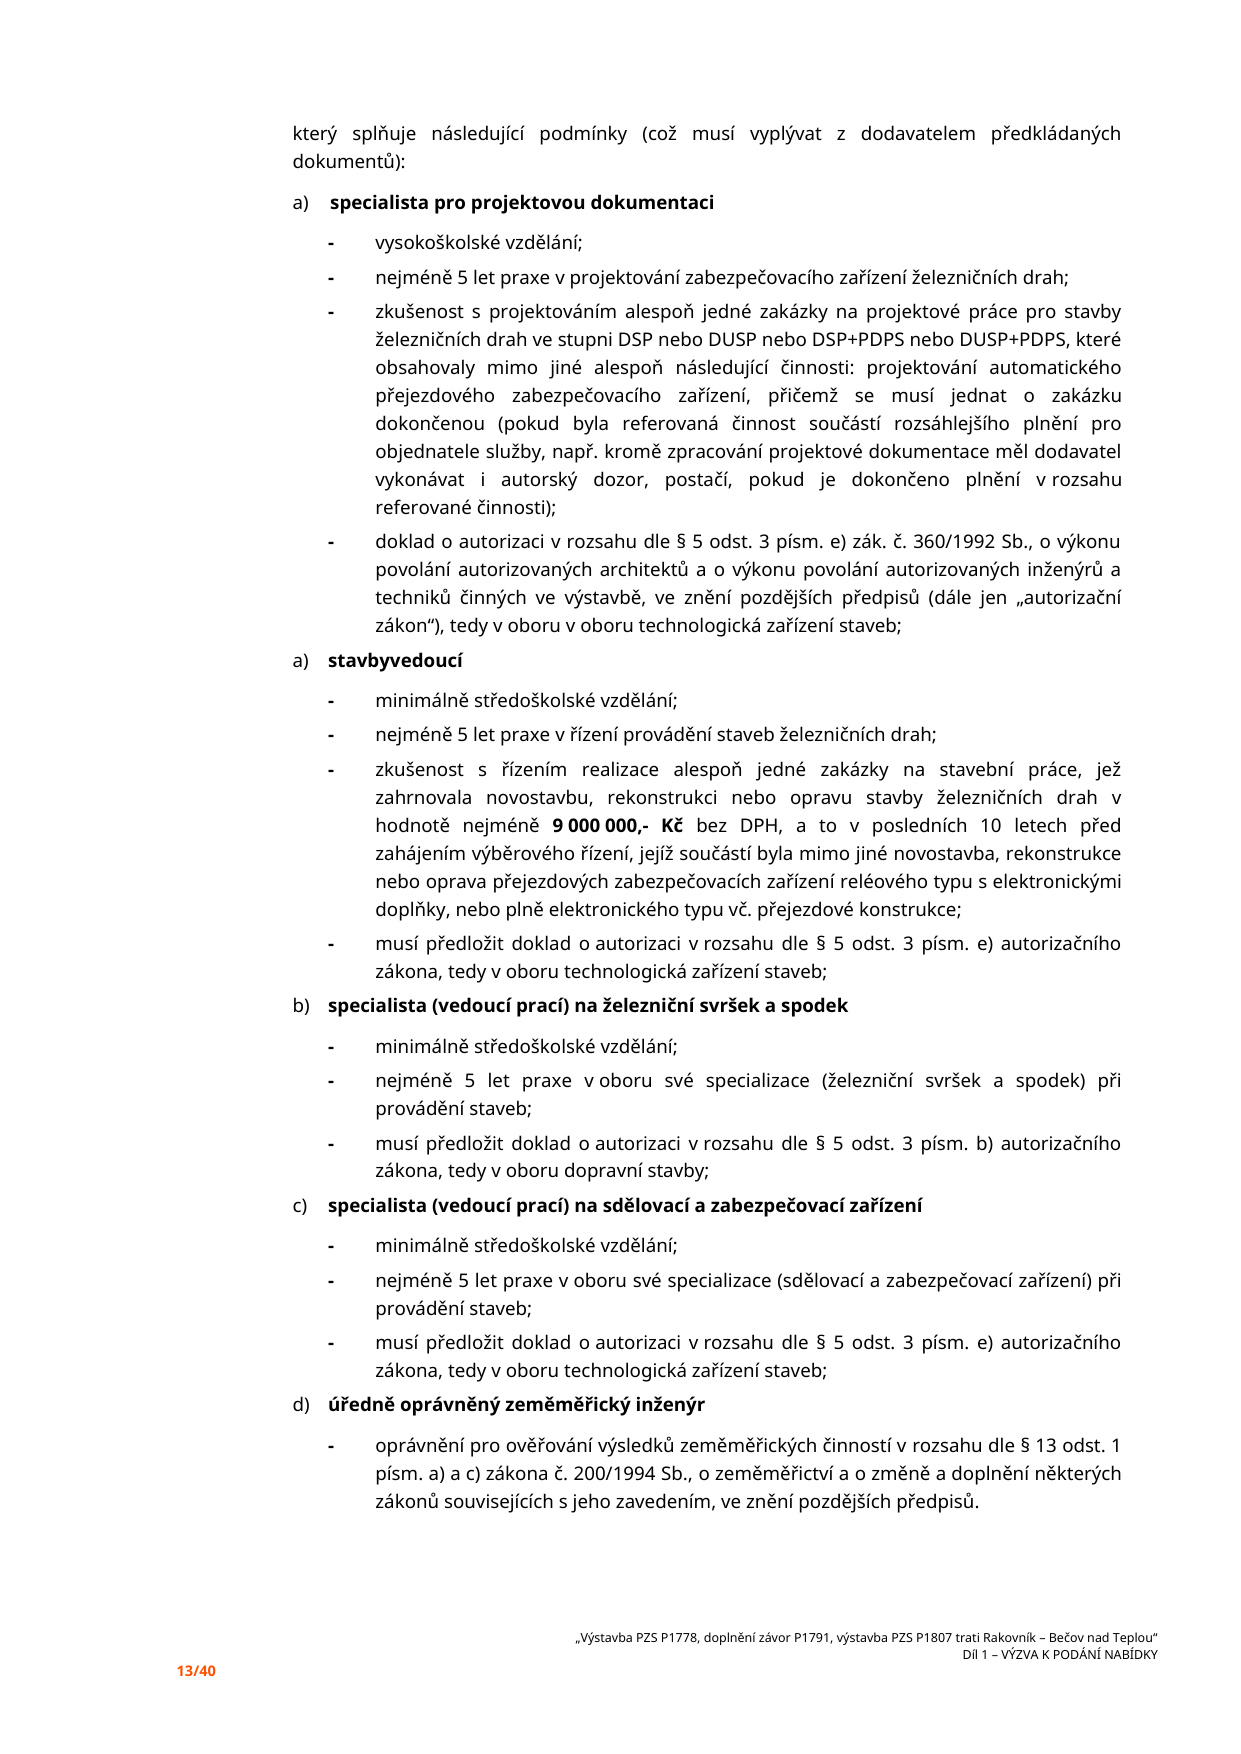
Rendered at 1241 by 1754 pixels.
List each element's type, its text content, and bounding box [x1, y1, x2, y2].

text nejméně 5 let praxe v projektování zabezpečovacího zařízení železničních drah; [328, 264, 1122, 289]
text zkušenost s projektováním alespoň jedné zakázky na projektové práce pro stavby železničních drah ve stupni DSP nebo DUSP nebo DSP+PDPS nebo DUSP+PDPS, které obsahovaly mimo jiné alespoň následující činnosti: projektování automatického přejezdového zabezpečovacího zařízení, přičemž se musí jednat o zakázku dokončenou (pokud byla referovaná činnost součástí rozsáhlejšího plnění pro objednatele služby, např. kromě zpracování projektové dokumentace měl dodavatel vykonávat i autorský dozor, postačí, pokud je dokončeno plnění v rozsahu referované činnosti); [328, 298, 1122, 520]
list specialista pro projektovou dokumentaci [292, 189, 1122, 215]
text musí předložit doklad o autorizaci v rozsahu dle § 5 odst. 3 písm. e) autorizačního zákona, tedy v oboru technologická zařízení staveb; [328, 930, 1122, 984]
list stavbyvedoucí [292, 647, 1122, 672]
text doklad o autorizaci v rozsahu dle § 5 odst. 3 písm. e) zák. č. 360/1992 Sb., o výkonu povolání autorizovaných architektů a o výkonu povolání autorizovaných inženýrů a techniků činných ve výstavbě, ve znění pozdějších předpisů (dále jen „autorizační zákon“), tedy v oboru v oboru technologická zařízení staveb; [328, 529, 1122, 638]
text specialista (vedoucí prací) na železniční svršek a spodek [292, 993, 1122, 1018]
text nejméně 5 let praxe v řízení provádění staveb železničních drah; [328, 722, 1122, 747]
text minimálně středoškolské vzdělání; [328, 1033, 1122, 1059]
text nejméně 5 let praxe v oboru své specializace (sdělovací a zabezpečovací zařízení) při provádění staveb; [328, 1267, 1122, 1320]
text musí předložit doklad o autorizaci v rozsahu dle § 5 odst. 3 písm. b) autorizačního zákona, tedy v oboru dopravní stavby; [328, 1130, 1122, 1183]
text minimálně středoškolské vzdělání; [328, 1233, 1122, 1258]
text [292, 121, 1122, 174]
text oprávnění pro ověřování výsledků zeměměřických činností v rozsahu dle § 13 odst. 1 písm. a) a c) zákona č. 200/1994 Sb., o zeměměřictví a o změně a doplnění některých zákonů souvisejících s jeho zavedením, ve znění pozdějších předpisů. [328, 1432, 1122, 1513]
text úředně oprávněný zeměměřický inženýr [292, 1391, 1122, 1417]
text minimálně středoškolské vzdělání; [328, 687, 1122, 713]
text specialista (vedoucí prací) na sdělovací a zabezpečovací zařízení [292, 1192, 1122, 1218]
text musí předložit doklad o autorizaci v rozsahu dle § 5 odst. 3 písm. e) autorizačního zákona, tedy v oboru technologická zařízení staveb; [328, 1329, 1122, 1383]
text nejméně 5 let praxe v oboru své specializace (železniční svršek a spodek) při provádění staveb; [328, 1067, 1122, 1121]
text zkušenost s řízením realizace alespoň jedné zakázky na stavební práce, jež zahrnovala novostavbu, rekonstrukci nebo opravu stavby železničních drah v hodnotě nejméně 9 000 000,- Kč bez DPH, a to v posledních 10 letech před zahájením výběrového řízení, jejíž součástí byla mimo jiné novostavba, rekonstrukce nebo oprava přejezdových zabezpečovacích zařízení reléového typu s elektronickými doplňky, nebo plně elektronického typu vč. přejezdové konstrukce; [328, 756, 1122, 922]
text vysokoškolské vzdělání; [328, 230, 1122, 255]
